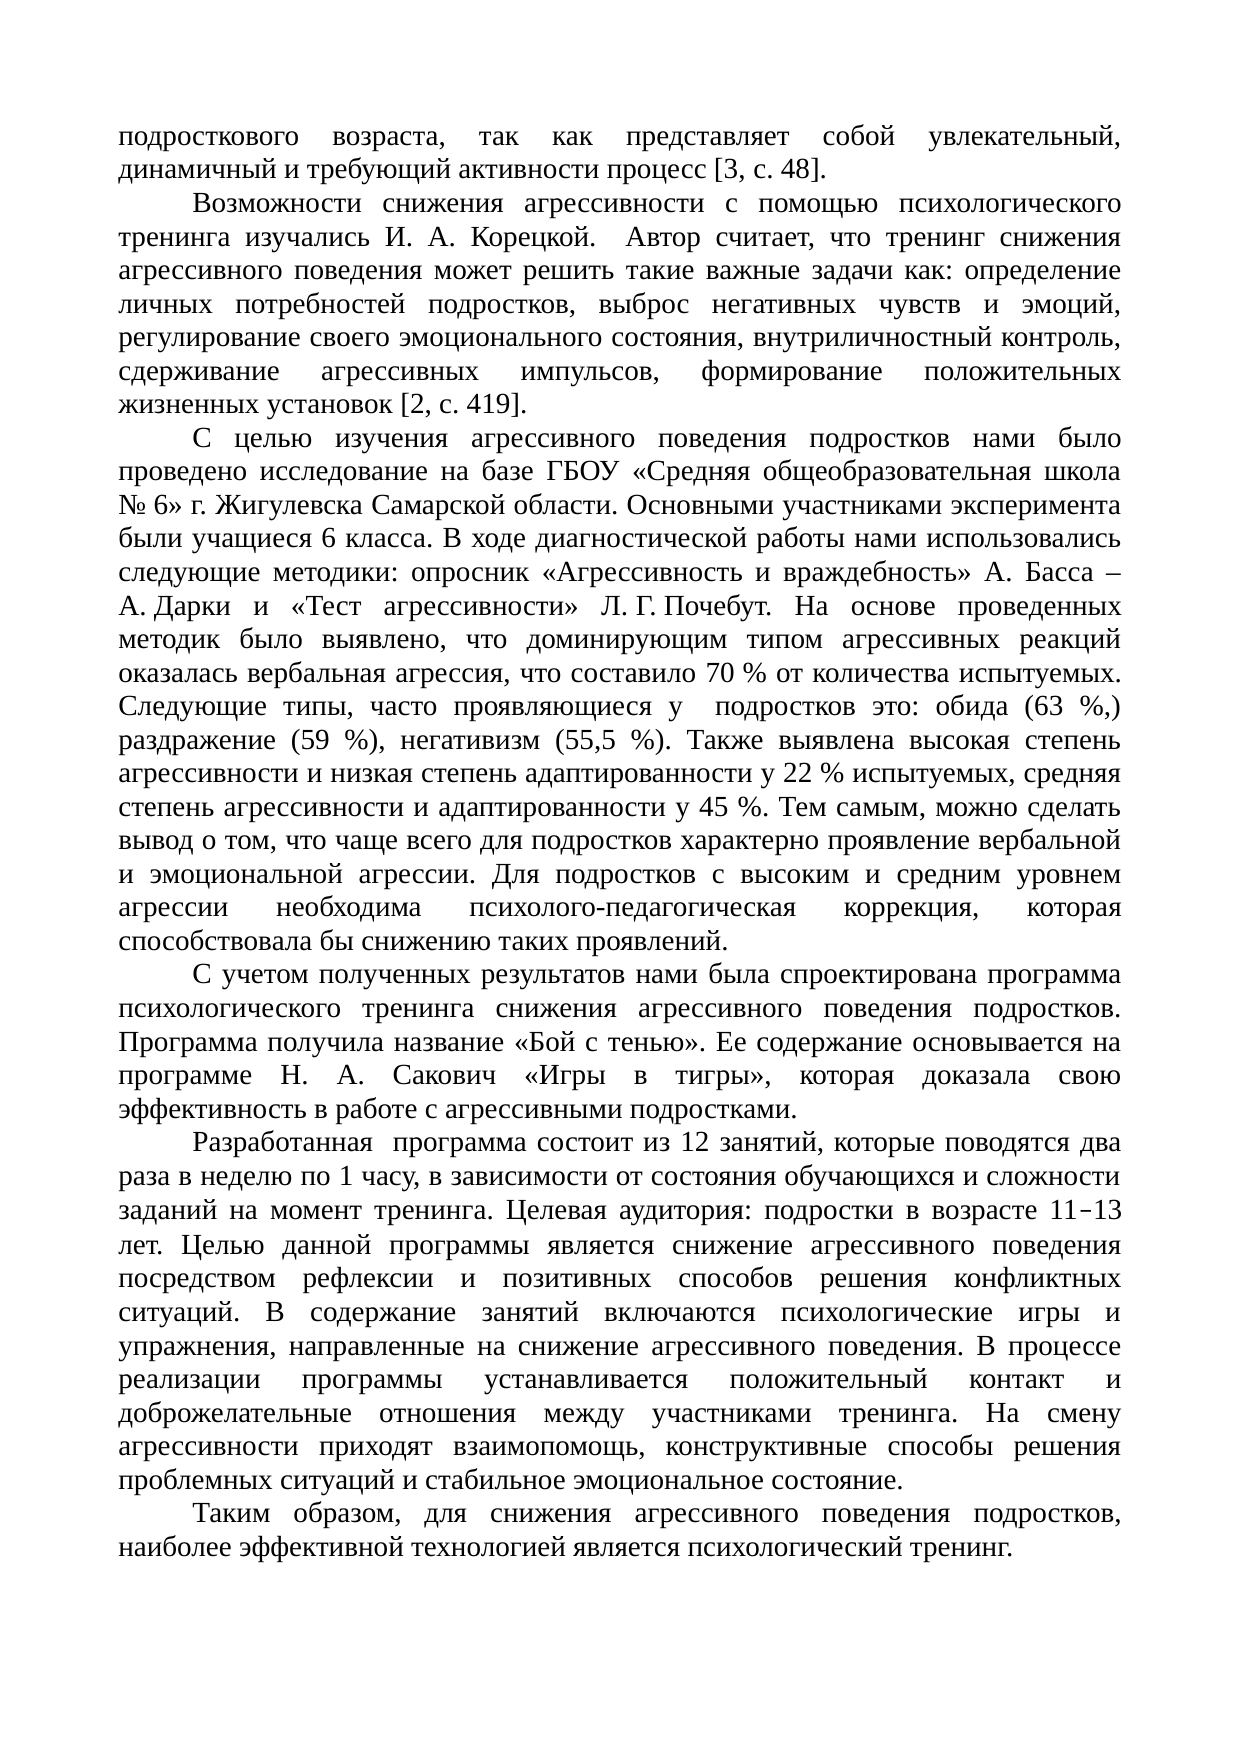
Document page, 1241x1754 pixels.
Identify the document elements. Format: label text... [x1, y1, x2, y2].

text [118, 118, 1122, 185]
text С учетом полученных результатов нами была спроектирована программа психологического тренинга снижения агрессивного поведения подростков. Программа получила название «Бой с тенью». Ее содержание основывается на программе Н. А. Сакович «Игры в тигры», которая доказала свою эффективность в работе с агрессивными подростками. [118, 957, 1122, 1124]
text Разработанная программа состоит из 12 занятий, которые поводятся два раза в неделю по 1 часу, в зависимости от состояния обучающихся и сложности заданий на момент тренинга. Целевая аудитория: подростки в возрасте 11–13 лет. Целью данной программы является снижение агрессивного поведения посредством рефлексии и позитивных способов решения конфликтных ситуаций. В содержание занятий включаются психологические игры и упражнения, направленные на снижение агрессивного поведения. В процессе реализации программы устанавливается положительный контакт и доброжелательные отношения между участниками тренинга. На смену агрессивности приходят взаимопомощь, конструктивные способы решения проблемных ситуаций и стабильное эмоциональное состояние. [118, 1124, 1122, 1495]
text С целью изучения агрессивного поведения подростков нами было проведено исследование на базе ГБОУ «Средняя общеобразовательная школа № 6» г. Жигулевска Самарской области. Основными участниками эксперимента были учащиеся 6 класса. В ходе диагностической работы нами использовались следующие методики: опросник «Агрессивность и враждебность» А. Басса – А. Дарки и «Тест агрессивности» Л. Г. Почебут. На основе проведенных методик было выявлено, что доминирующим типом агрессивных реакций оказалась вербальная агрессия, что составило 70 % от количества испытуемых. Следующие типы, часто проявляющиеся у подростков это: обида (63 %,) раздражение (59 %), негативизм (55,5 %). Также выявлена высокая степень агрессивности и низкая степень адаптированности у 22 % испытуемых, средняя степень агрессивности и адаптированности у 45 %. Тем самым, можно сделать вывод о том, что чаще всего для подростков характерно проявление вербальной и эмоциональной агрессии. Для подростков с высоким и средним уровнем агрессии необходима психолого-педагогическая коррекция, которая способствовала бы снижению таких проявлений. [118, 420, 1122, 957]
text Таким образом, для снижения агрессивного поведения подростков, наиболее эффективной технологией является психологический тренинг. [118, 1495, 1122, 1562]
text Возможности снижения агрессивности с помощью психологического тренинга изучались И. А. Корецкой. Автор считает, что тренинг снижения агрессивного поведения может решить такие важные задачи как: определение личных потребностей подростков, выброс негативных чувств и эмоций, регулирование своего эмоционального состояния, внутриличностный контроль, сдерживание агрессивных импульсов, формирование положительных жизненных установок [2, c. 419]. [118, 185, 1122, 420]
